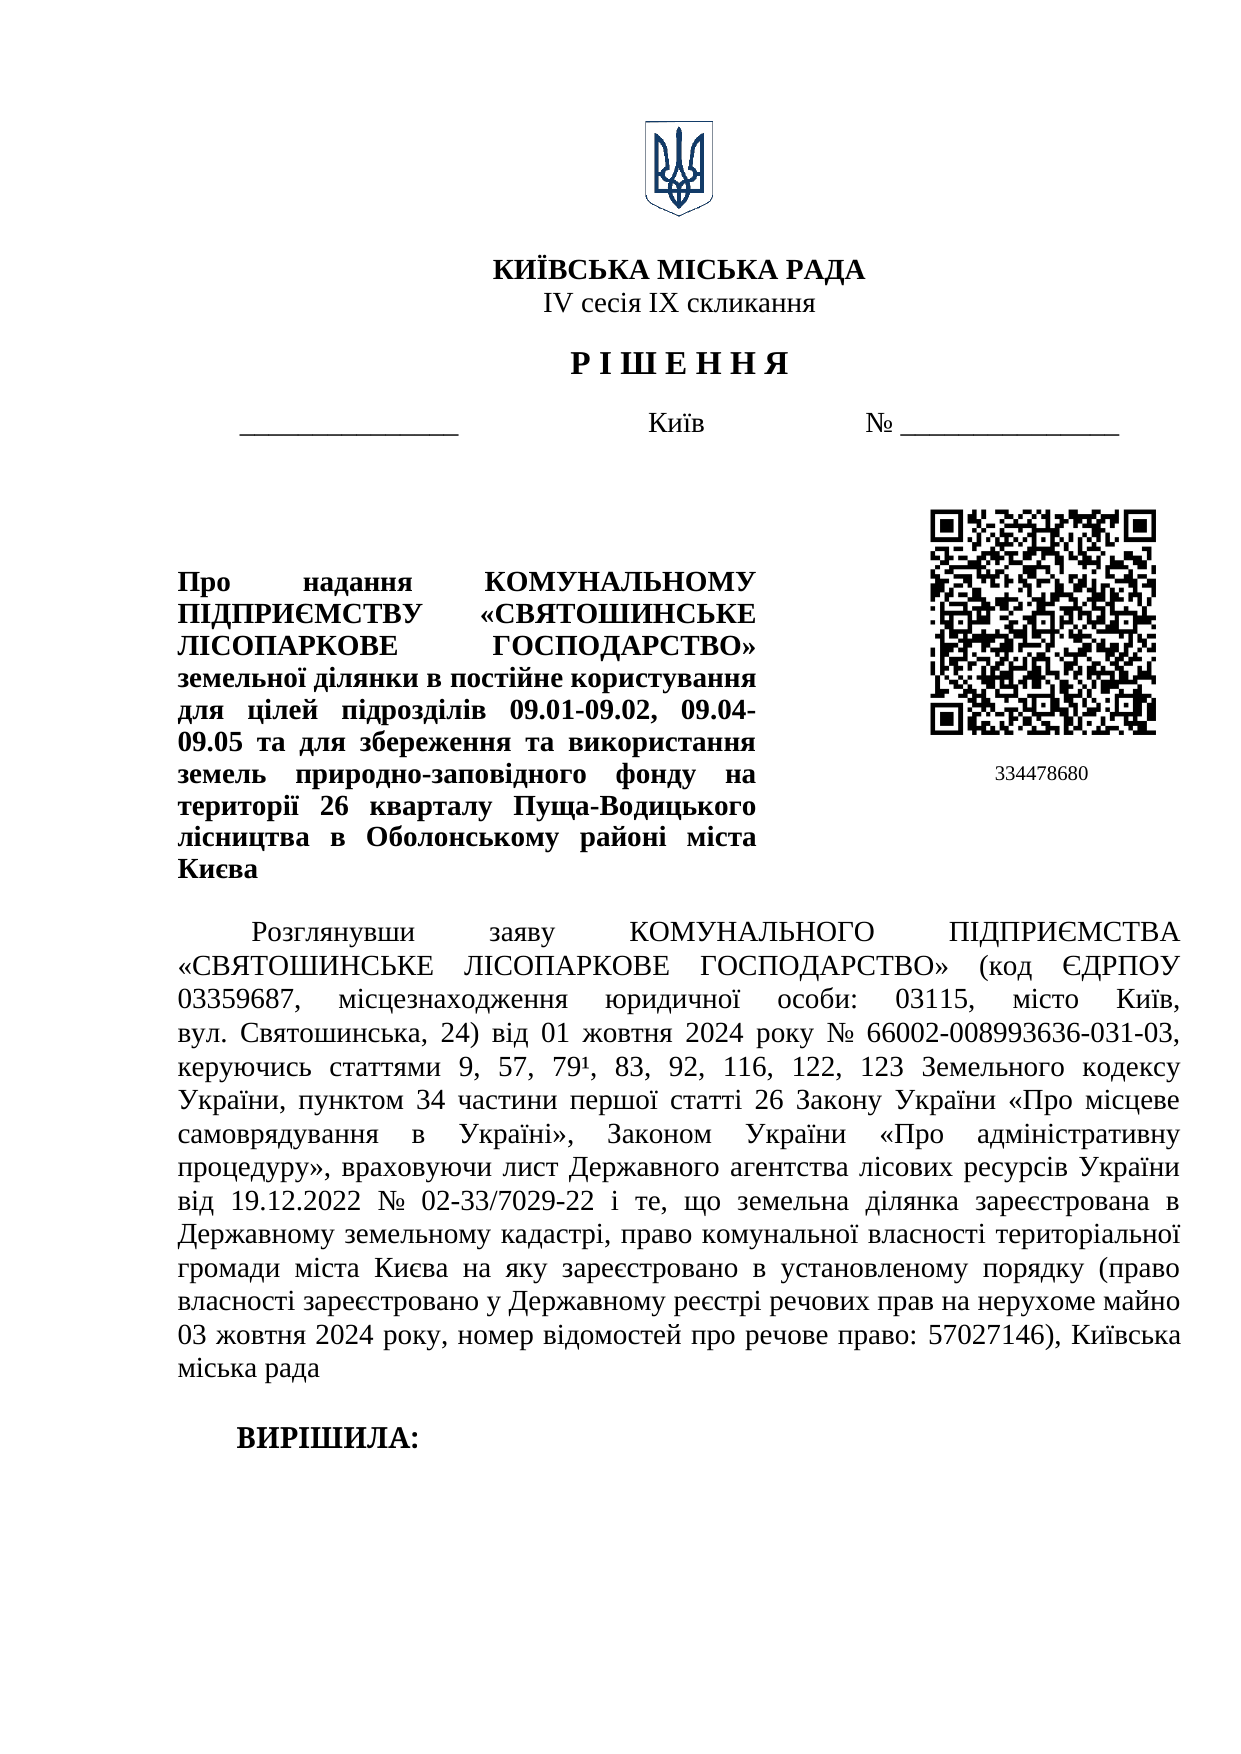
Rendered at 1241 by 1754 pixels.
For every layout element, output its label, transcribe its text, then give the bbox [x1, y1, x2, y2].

text ВИРІШИЛА: [177, 1418, 1181, 1457]
text IV сесія IX скликання [177, 286, 1181, 319]
text Розглянувши заяву КОМУНАЛЬНОГО ПІДПРИЄМСТВА «СВЯТОШИНСЬКЕ ЛІСОПАРКОВЕ ГОСПОДАРСТВО» (код ЄДРПОУ 03359687, місцезнаходження юридичної особи: 03115, місто Київ, вул. Святошинська, 24) від 01 жовтня 2024 року № 66002-008993636-031-03, керуючись статтями 9, 57, 79¹, 83, 92, 116, 122, 123 Земельного кодексу України, пунктом 34 частини першої статті 26 Закону України «Про місцеве самоврядування в Україні», Законом України «Про адміністративну процедуру», враховуючи лист Державного агентства лісових ресурсів України від 19.12.2022 № 02-33/7029-22 і те, що земельна ділянка зареєстрована в Державному земельному кадастрі, право комунальної власності територіальної громади міста Києва на яку зареєстровано в установленому порядку (право власності зареєстровано у Державному реєстрі речових прав на нерухоме майно 03 жовтня 2024 року, номер відомостей про речове право: 57027146), Київська міська рада [177, 914, 1181, 1384]
picture [643, 118, 715, 219]
picture [912, 491, 1174, 753]
text КИЇВСЬКА МІСЬКА РАДА [177, 252, 1181, 286]
text Р І Ш Е Н Н Я [177, 343, 1181, 382]
table_header Про надання КОМУНАЛЬНОМУ ПІДПРИЄМСТВУ «СВЯТОШИНСЬКЕ ЛІСОПАРКОВЕ ГОСПОДАРСТВО» земельної ділянки в постійне користування для цілей підрозділів 09.01-09.02, 09.04-09.05 та для збереження та використання земель природно-заповідного фонду на території 26 кварталу Пуща-Водицького лісництва в Оболонському районі міста Києва [166, 566, 768, 885]
text _______________ Київ № _______________ [177, 406, 1181, 439]
